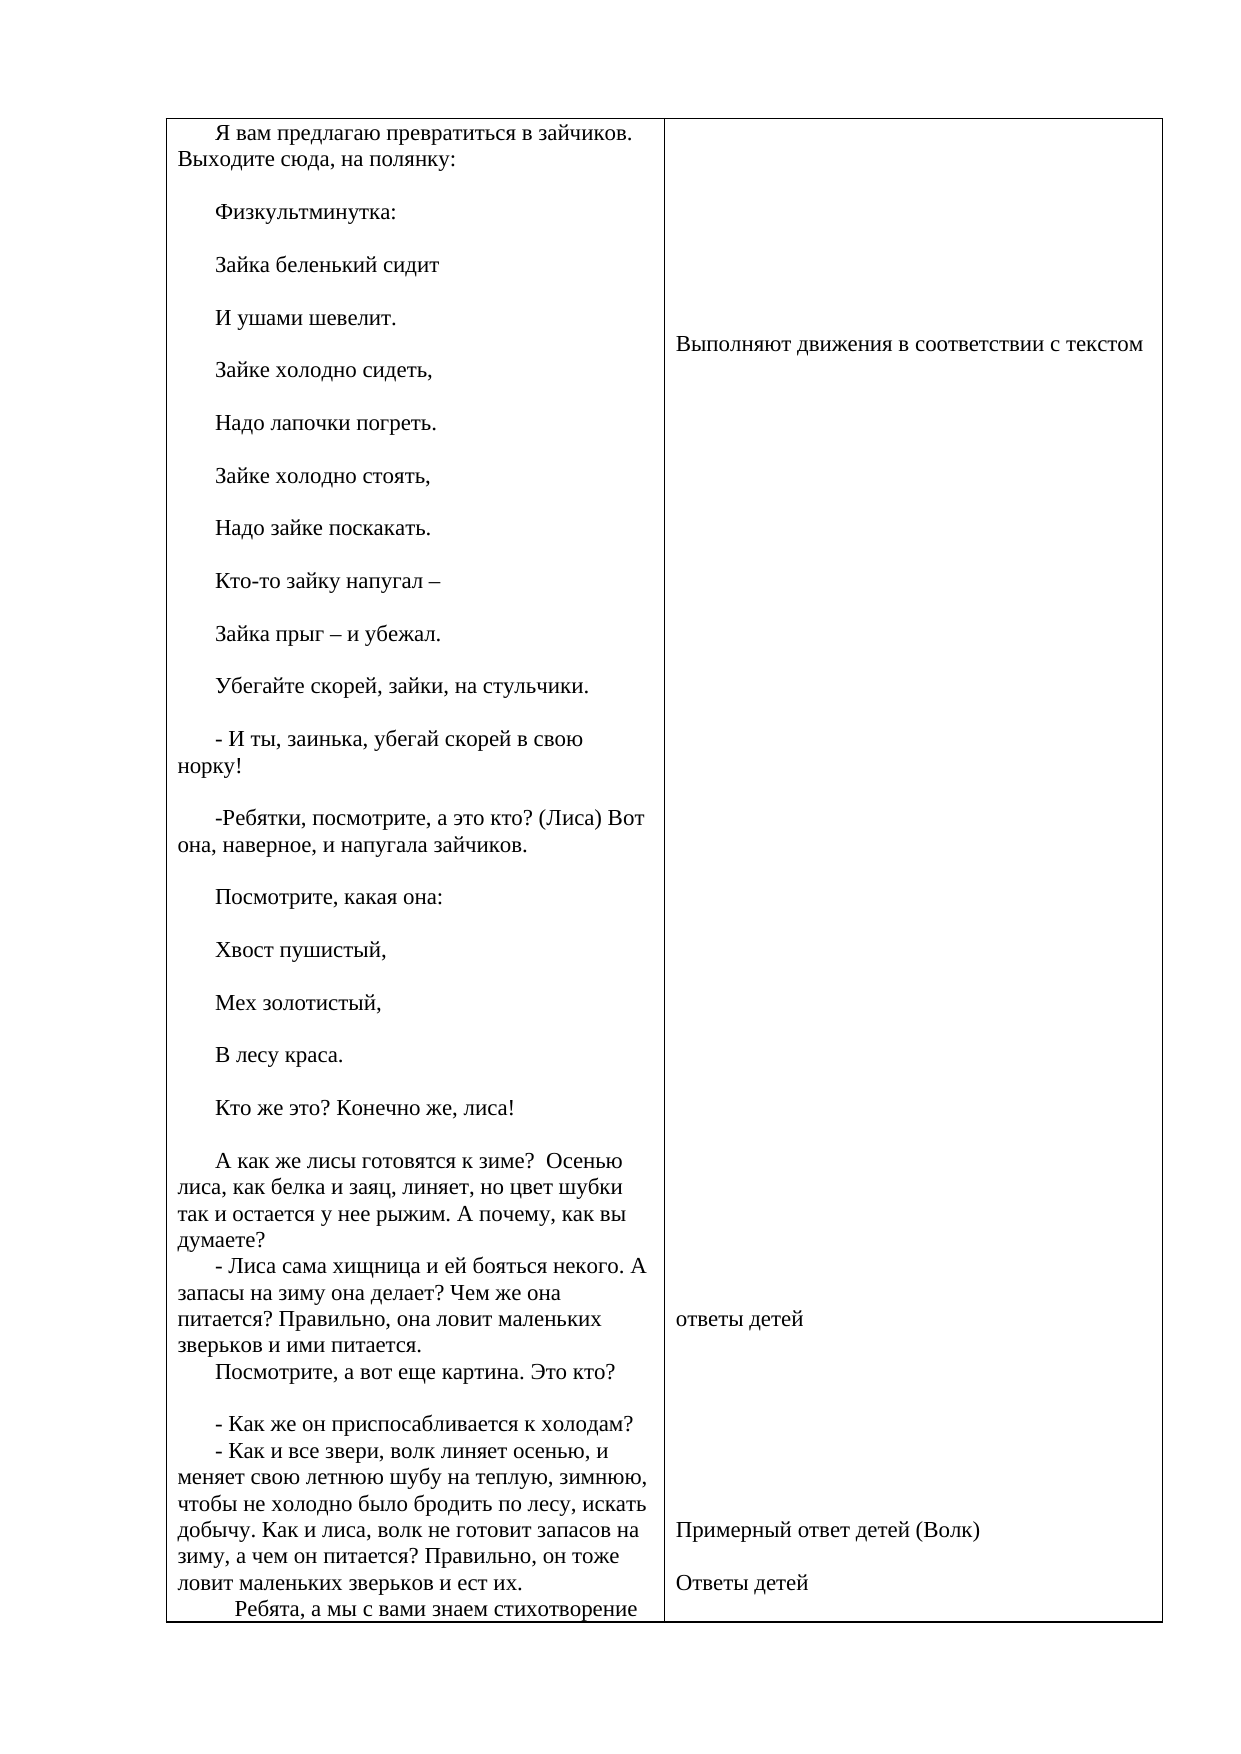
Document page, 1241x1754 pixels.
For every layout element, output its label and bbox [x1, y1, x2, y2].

table_cell [665, 119, 1162, 1621]
table_cell [167, 119, 664, 1621]
